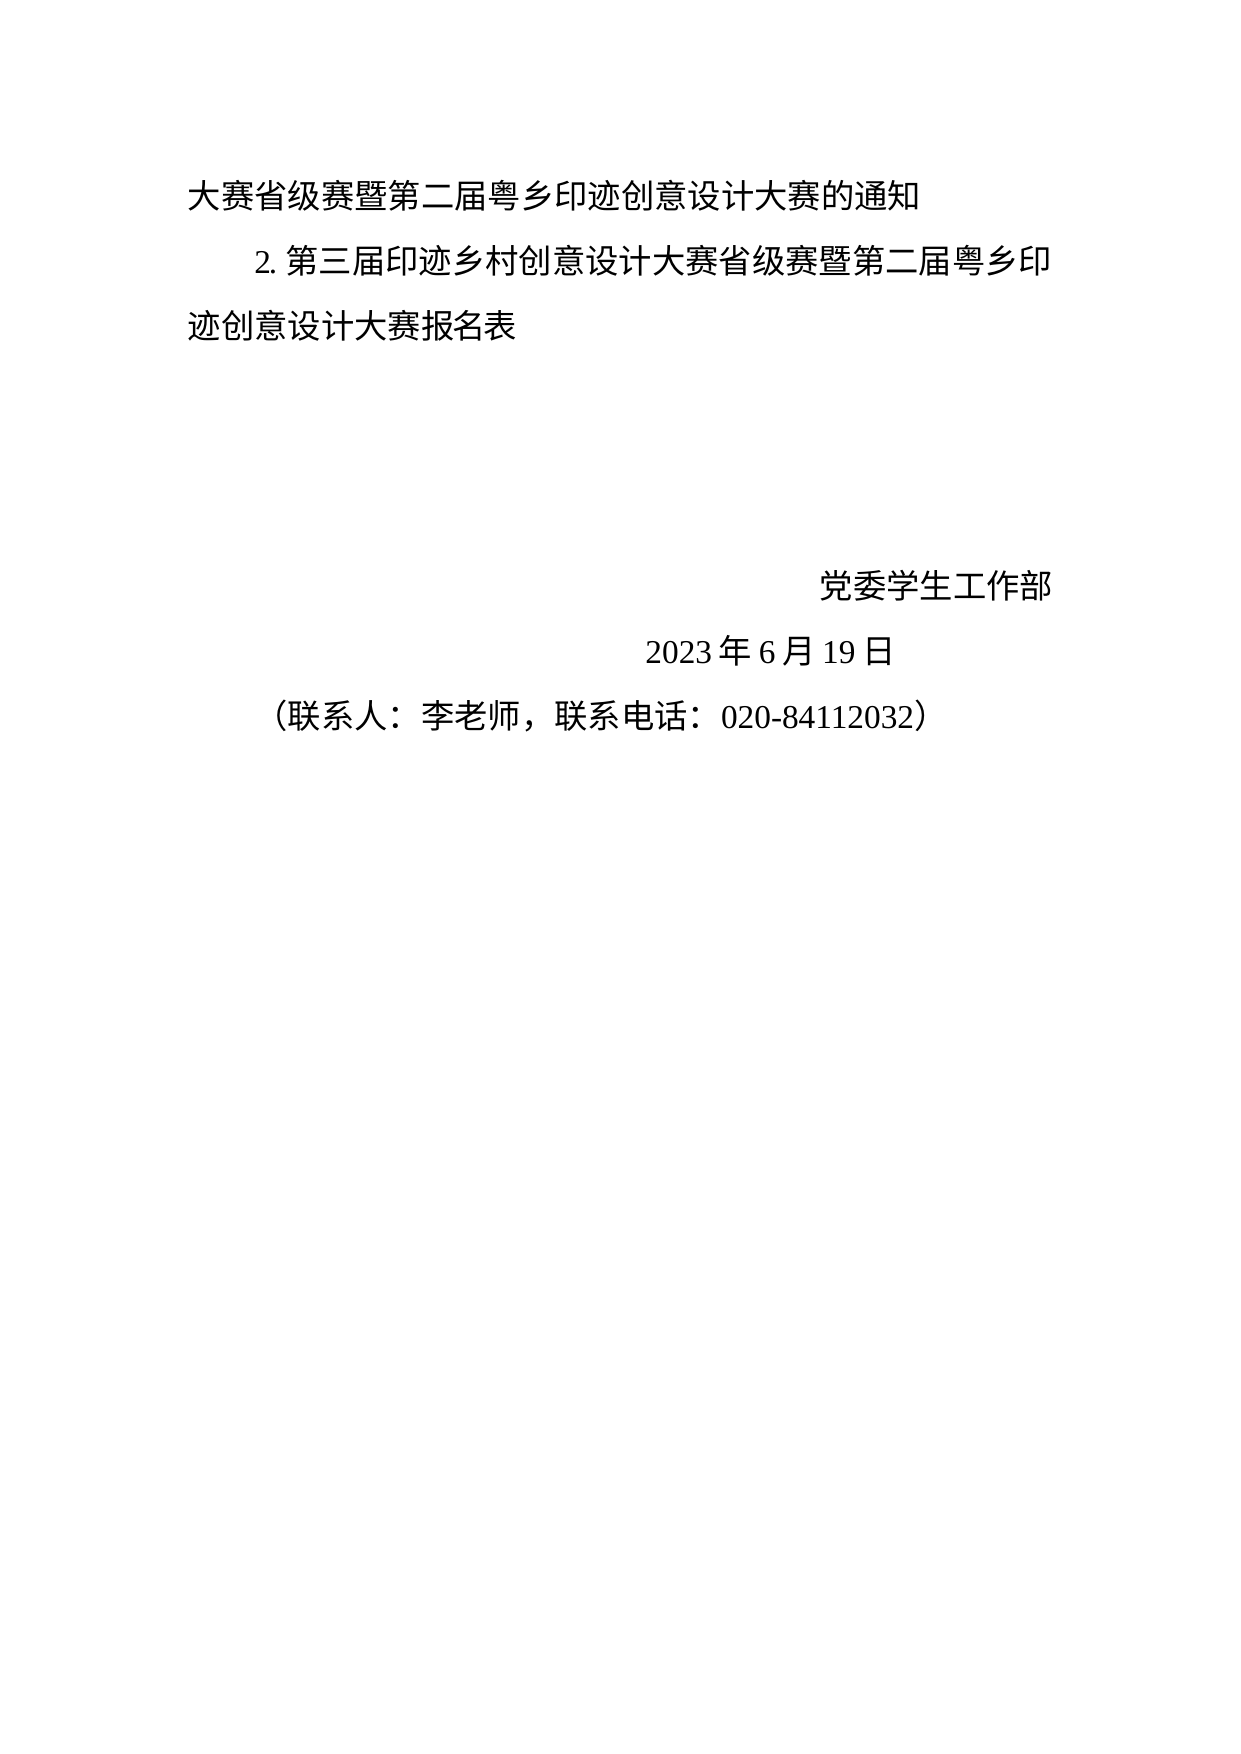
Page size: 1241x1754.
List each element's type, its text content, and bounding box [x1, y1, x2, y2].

text （联系人：李老师，联系电话：020-84112032） [187, 682, 1053, 747]
text 2. 第三届印迹乡村创意设计大赛省级赛暨第二届粤乡印迹创意设计大赛报名表 [187, 227, 1053, 357]
text 2023年6月19日 [187, 617, 1053, 682]
text 党委学生工作部 [187, 552, 1053, 617]
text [187, 162, 1053, 227]
